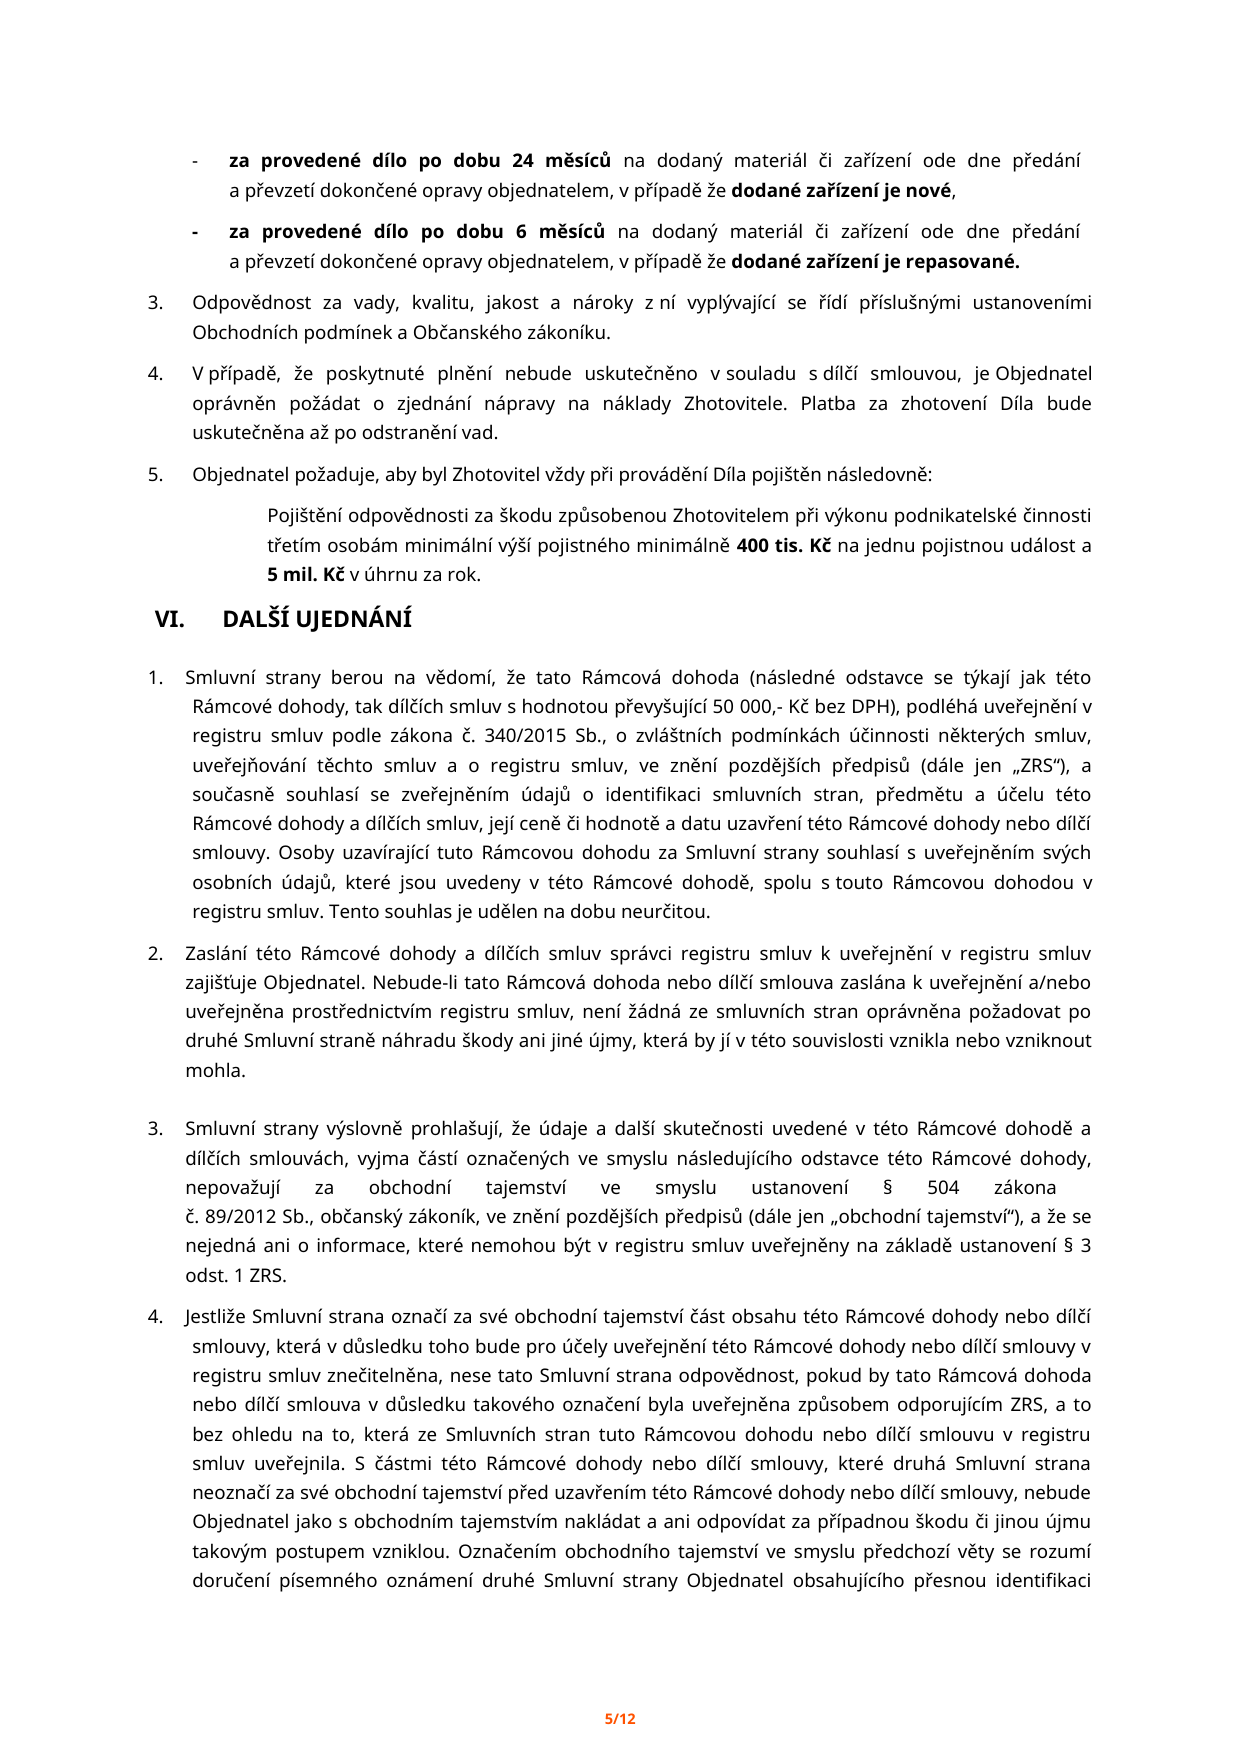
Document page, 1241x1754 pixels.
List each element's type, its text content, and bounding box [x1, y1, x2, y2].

text Pojištění odpovědnosti za škodu způsobenou Zhotovitelem při výkonu podnikatelské činnosti třetím osobám minimální výší pojistného minimálně 400 tis. Kč na jednu pojistnou událost a 5 mil. Kč v úhrnu za rok. [267, 503, 1093, 587]
list DALŠÍ UJEDNÁNÍ [185, 603, 1093, 634]
list Smluvní strany výslovně prohlašují, že údaje a další skutečnosti uvedené v této Rámcové dohodě a dílčích smlouvách, vyjma částí označených ve smyslu následujícího odstavce této Rámcové dohody, nepovažují za obchodní tajemství ve smyslu ustanovení § 504 zákona č. 89/2012 Sb., občanský zákoník, ve znění pozdějších předpisů (dále jen „obchodní tajemství“), a že se nejedná ani o informace, které nemohou být v registru smluv uveřejněny na základě ustanovení § 3 odst. 1 ZRS. [148, 1116, 1093, 1287]
list Zaslání této Rámcové dohody a dílčích smluv správci registru smluv k uveřejnění v registru smluv zajišťuje Objednatel. Nebude-li tato Rámcová dohoda nebo dílčí smlouva zaslána k uveřejnění a/nebo uveřejněna prostřednictvím registru smluv, není žádná ze smluvních stran oprávněna požadovat po druhé Smluvní straně náhradu škody ani jiné újmy, která by jí v této souvislosti vznikla nebo vzniknout mohla. [148, 940, 1093, 1083]
list V případě, že poskytnuté plnění nebude uskutečněno v souladu s dílčí smlouvou, je Objednatel oprávněn požádat o zjednání nápravy na náklady Zhotovitele. Platba za zhotovení Díla bude uskutečněna až po odstranění vad. [148, 361, 1093, 445]
list Odpovědnost za vady, kvalitu, jakost a nároky z ní vyplývající se řídí příslušnými ustanoveními Obchodních podmínek a Občanského zákoníku. [148, 290, 1093, 344]
list za provedené dílo po dobu 6 měsíců na dodaný materiál či zařízení ode dne předání a převzetí dokončené opravy objednatelem, v případě že dodané zařízení je repasované. [192, 219, 1093, 273]
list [148, 1304, 1093, 1593]
list Objednatel požaduje, aby byl Zhotovitel vždy při provádění Díla pojištěn následovně: [148, 461, 1093, 487]
list za provedené dílo po dobu 24 měsíců na dodaný materiál či zařízení ode dne předání a převzetí dokončené opravy objednatelem, v případě že dodané zařízení je nové, [192, 148, 1093, 202]
list Smluvní strany berou na vědomí, že tato Rámcová dohoda (následné odstavce se týkají jak této Rámcové dohody, tak dílčích smluv s hodnotou převyšující 50 000,- Kč bez DPH), podléhá uveřejnění v registru smluv podle zákona č. 340/2015 Sb., o zvláštních podmínkách účinnosti některých smluv, uveřejňování těchto smluv a o registru smluv, ve znění pozdějších předpisů (dále jen „ZRS“), a současně souhlasí se zveřejněním údajů o identifikaci smluvních stran, předmětu a účelu této Rámcové dohody a dílčích smluv, její ceně či hodnotě a datu uzavření této Rámcové dohody nebo dílčí smlouvy. Osoby uzavírající tuto Rámcovou dohodu za Smluvní strany souhlasí s uveřejněním svých osobních údajů, které jsou uvedeny v této Rámcové dohodě, spolu s touto Rámcovou dohodou v registru smluv. Tento souhlas je udělen na dobu neurčitou. [148, 664, 1093, 924]
